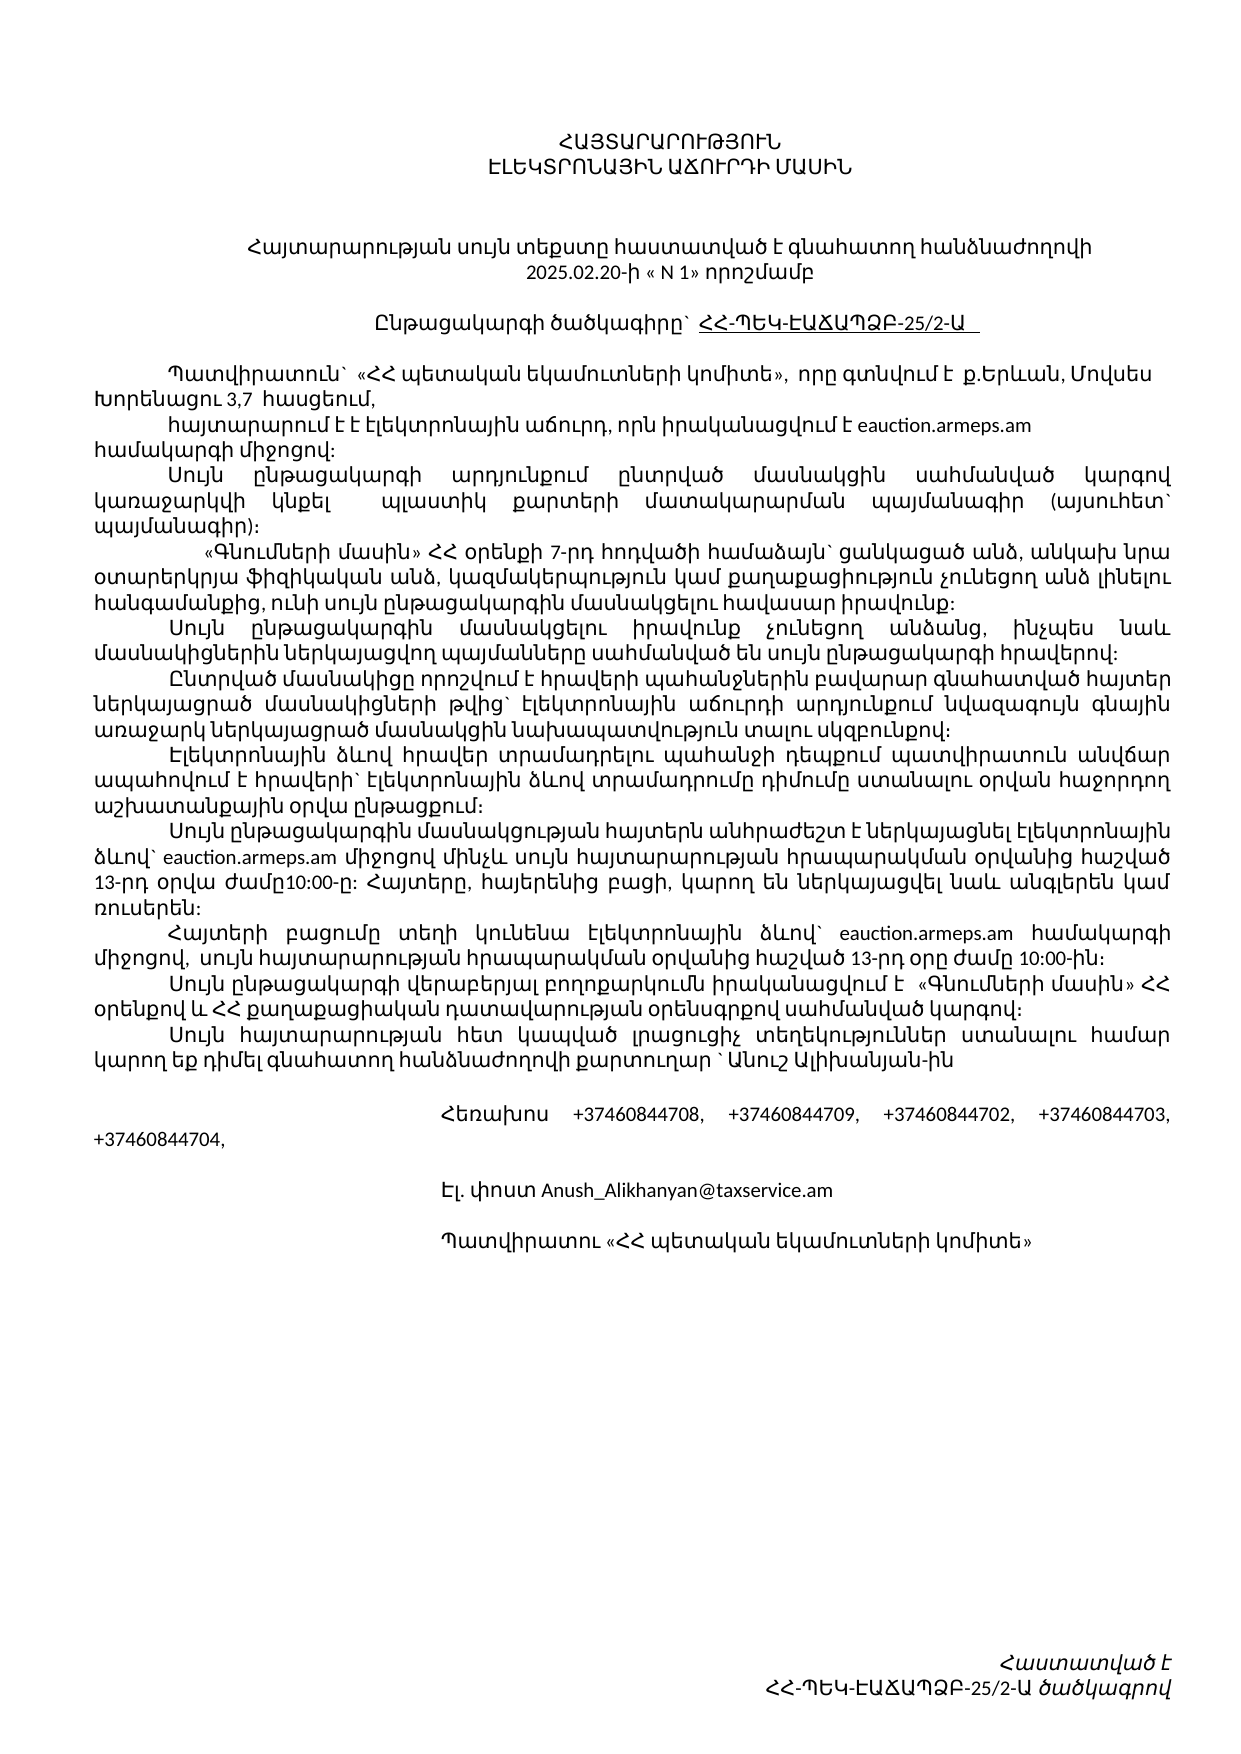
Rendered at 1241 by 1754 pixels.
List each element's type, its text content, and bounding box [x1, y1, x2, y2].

text հայտարարում է է էլեկտրոնային աճուրդ, որն իրականացվում է eauction.armeps.am համակարգի միջոցով: [94, 412, 1171, 463]
text Սույն ընթացակարգի արդյունքում ընտրված մասնակցին սահմանված կարգով կառաջարկվի կնքել պլաստիկ քարտերի մատակարարման պայմանագիր (այսուհետ` պայմանագիր)։ [94, 463, 1171, 539]
text Սույն ընթացակարգին մասնակցության հայտերն անհրաժեշտ է ներկայացնել էլեկտրոնային ձևով` eauction.armeps.am միջոցով մինչև սույն հայտարարության հրապարակման օրվանից հաշված 13-րդ օրվա ժամը10:00-ը: Հայտերը, հայերենից բացի, կարող են ներկայացվել նաև անգլերեն կամ ռուսերեն: [94, 818, 1171, 920]
text Հայտարարության սույն տեքստը հաստատված է գնահատող հանձնաժողովի [94, 234, 1171, 259]
text ՀԱՅՏԱՐԱՐՈՒԹՅՈՒՆ [94, 129, 1171, 154]
text Հաստատված է [94, 1650, 1171, 1675]
text Պատվիրատուն` «ՀՀ պետական եկամուտների կոմիտե», որը գտնվում է ք.Երևան, Մովսես Խորենացու 3,7 հասցեում, [94, 361, 1171, 412]
text Սույն ընթացակարգին մասնակցելու իրավունք չունեցող անձանց, ինչպես նաև մասնակիցներին ներկայացվող պայմանները սահմանված են սույն ընթացակարգի հրավերով: [94, 615, 1171, 666]
text Հեռախոս +37460844708, +37460844709, +37460844702, +37460844703, +37460844704, [94, 1101, 1171, 1152]
text ՀՀ-ՊԵԿ-ԷԱՃԱՊՁԲ-25/2-Ա ծածկագրով [94, 1675, 1171, 1701]
text ԷԼԵԿՏՐՈՆԱՅԻՆ ԱՃՈՒՐԴԻ ՄԱՍԻՆ [94, 154, 1171, 180]
text Սույն ընթացակարգի վերաբերյալ բողոքարկումն իրականացվում է «Գնումների մասին» ՀՀ օրենքով և ՀՀ քաղաքացիական դատավարության օրենսգրքով սահմանված կարգով։ [94, 971, 1171, 1022]
text 2025.02.20 -ի « N 1» որոշմամբ [94, 259, 1171, 285]
text Էլեկտրոնային ձևով հրավեր տրամադրելու պահանջի դեպքում պատվիրատուն անվճար ապահովում է հրավերի` էլեկտրոնային ձևով տրամադրումը դիմումը ստանալու օրվան հաջորդող աշխատանքային օրվա ընթացքում։ [94, 742, 1171, 818]
text Սույն հայտարարության հետ կապված լրացուցիչ տեղեկություններ ստանալու համար կարող եք դիմել գնահատող հանձնաժողովի քարտուղար ` Անուշ Ալիխանյան-ին [94, 1022, 1171, 1073]
text Ընթացակարգի ծածկագիրը` ՀՀ-ՊԵԿ-ԷԱՃԱՊՁԲ-25/2-Ա [94, 310, 1171, 336]
text Ընտրված մասնակիցը որոշվում է հրավերի պահանջներին բավարար գնահատված հայտեր ներկայացրած մասնակիցների թվից` էլեկտրոնային աճուրդի արդյունքում նվազագույն գնային առաջարկ ներկայացրած մասնակցին նախապատվություն տալու սկզբունքով։ [94, 666, 1171, 742]
text «Գնումների մասին» ՀՀ օրենքի 7-րդ հոդվածի համաձայն` ցանկացած անձ, անկախ նրա օտարերկրյա ֆիզիկական անձ, կազմակերպություն կամ քաղաքացիություն չունեցող անձ լինելու հանգամանքից, ունի սույն ընթացակարգին մասնակցելու հավասար իրավունք: [94, 539, 1171, 615]
text Պատվիրատու «ՀՀ պետական եկամուտների կոմիտե» [94, 1228, 1171, 1253]
text Հայտերի բացումը տեղի կունենա էլեկտրոնային ձևով` eauction.armeps.am համակարգի միջոցով, սույն հայտարարության հրապարակման օրվանից հաշված 13-րդ օրը ժամը 10:00-ին։ [94, 920, 1171, 971]
text Էլ. փոստ Anush_Alikhanyan@taxservice.am [94, 1177, 1171, 1203]
